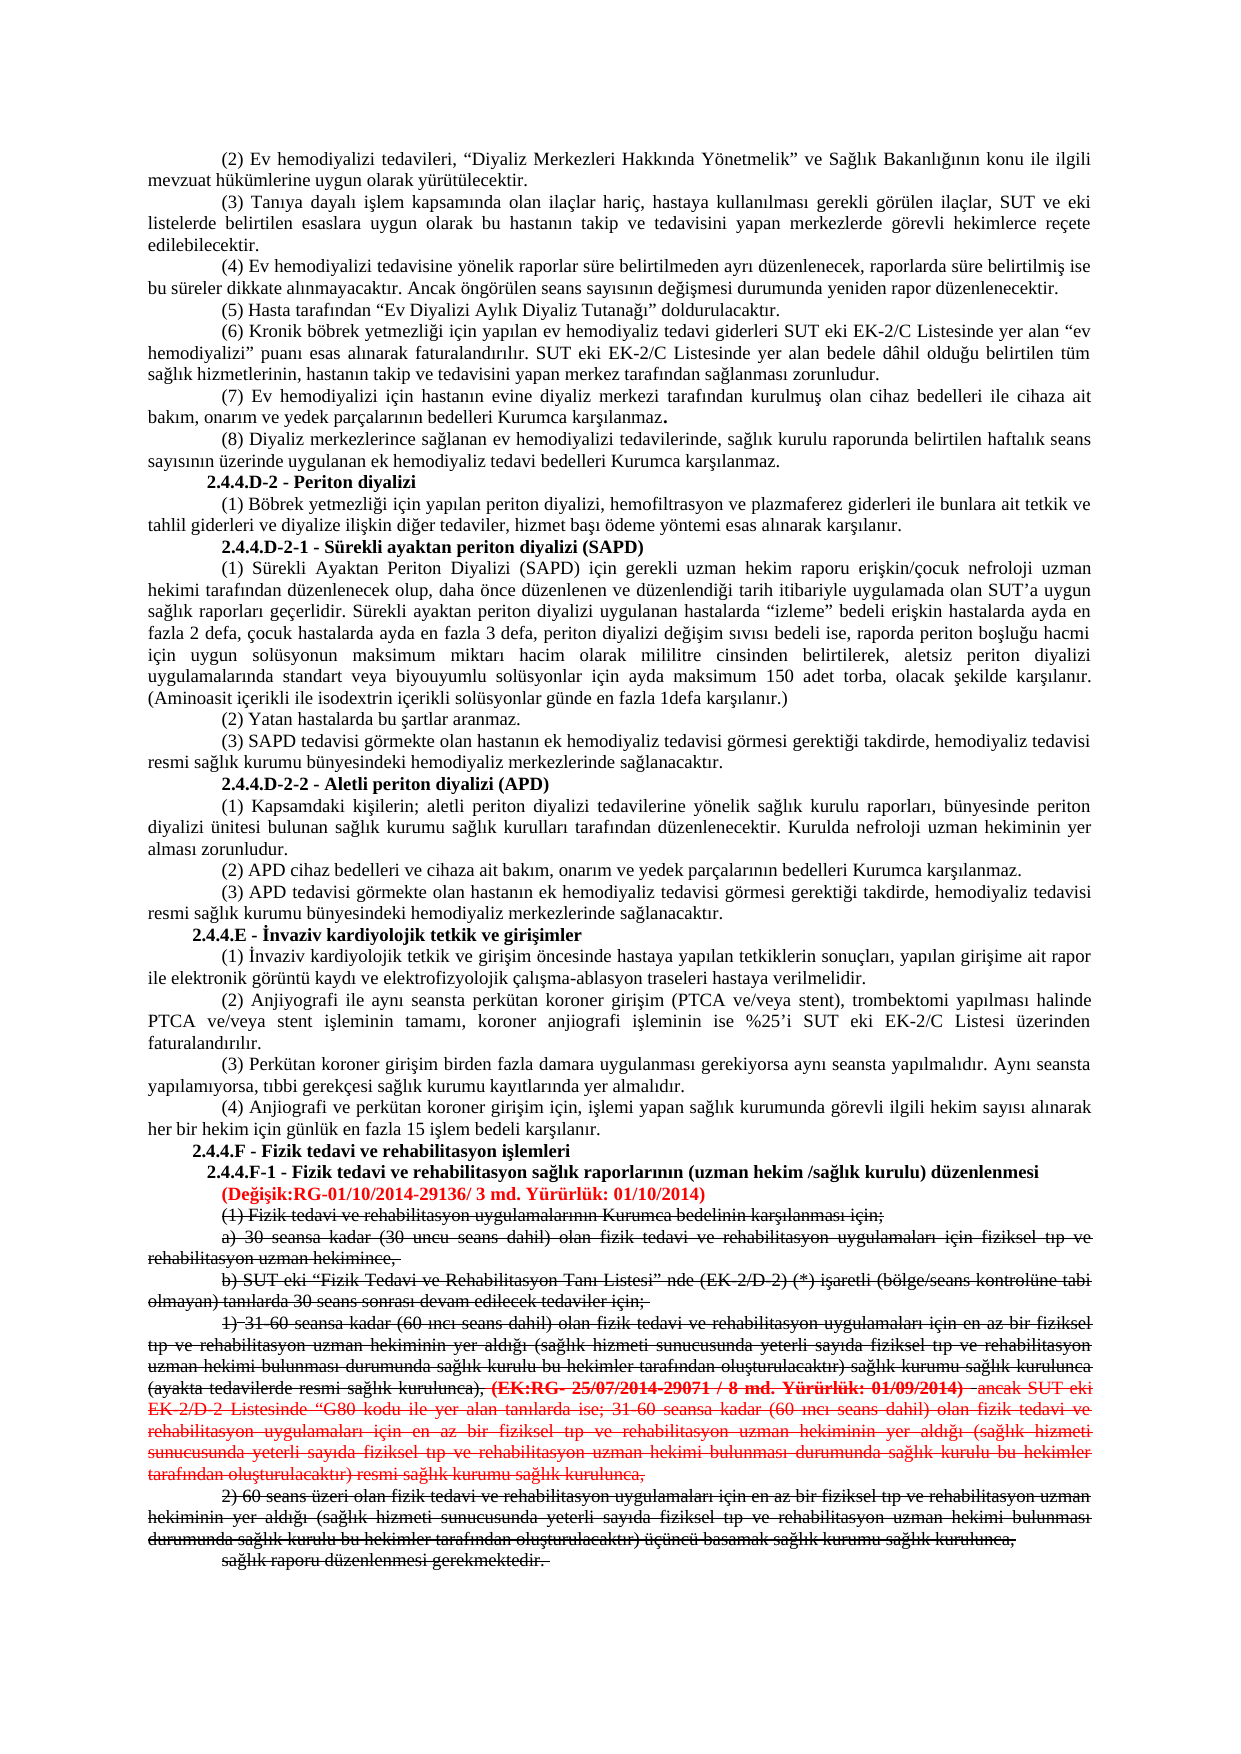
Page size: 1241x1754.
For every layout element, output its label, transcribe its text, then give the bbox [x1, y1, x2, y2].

subtitle 2.4.4.F-1 - Fizik tedavi ve rehabilitasyon sağlık raporlarının (uzman hekim /sağlık kurulu) düzenlenmesi [148, 1161, 1093, 1183]
text (5) Hasta tarafından “Ev Diyalizi Aylık Diyaliz Tutanağı” doldurulacaktır. [148, 298, 1093, 320]
text (6) Kronik böbrek yetmezliği için yapılan ev hemodiyaliz tedavi giderleri SUT eki EK-2/C Listesinde yer alan “ev hemodiyalizi” puanı esas alınarak faturalandırılır. SUT eki EK-2/C Listesinde yer alan bedele dâhil olduğu belirtilen tüm sağlık hizmetlerinin, hastanın takip ve tedavisini yapan merkez tarafından sağlanması zorunludur. [148, 320, 1093, 385]
subtitle 2.4.4.F - Fizik tedavi ve rehabilitasyon işlemleri [148, 1139, 1093, 1161]
subtitle 2.4.4.D-2 - Periton diyalizi [148, 471, 1093, 493]
text (4) Anjiografi ve perkütan koroner girişim için, işlemi yapan sağlık kurumunda görevli ilgili hekim sayısı alınarak her bir hekim için günlük en fazla 15 işlem bedeli karşılanır. [148, 1096, 1093, 1139]
subtitle 2.4.4.E - İnvaziv kardiyolojik tetkik ve girişimler [148, 924, 1093, 945]
text (1) Böbrek yetmezliği için yapılan periton diyalizi, hemofiltrasyon ve plazmaferez giderleri ile bunlara ait tetkik ve tahlil giderleri ve diyalize ilişkin diğer tedaviler, hizmet başı ödeme yöntemi esas alınarak karşılanır. [148, 493, 1093, 536]
text (4) Ev hemodiyalizi tedavisine yönelik raporlar süre belirtilmeden ayrı düzenlenecek, raporlarda süre belirtilmiş ise bu süreler dikkate alınmayacaktır. Ancak öngörülen seans sayısının değişmesi durumunda yeniden rapor düzenlenecektir. [148, 255, 1093, 298]
text (1) Kapsamdaki kişilerin; aletli periton diyalizi tedavilerine yönelik sağlık kurulu raporları, bünyesinde periton diyalizi ünitesi bulunan sağlık kurumu sağlık kurulları tarafından düzenlenecektir. Kurulda nefroloji uzman hekiminin yer alması zorunludur. [148, 794, 1093, 859]
text (3) SAPD tedavisi görmekte olan hastanın ek hemodiyaliz tedavisi görmesi gerektiği takdirde, hemodiyaliz tedavisi resmi sağlık kurumu bünyesindeki hemodiyaliz merkezlerinde sağlanacaktır. [148, 730, 1093, 773]
text (2) Ev hemodiyalizi tedavileri, “Diyaliz Merkezleri Hakkında Yönetmelik” ve Sağlık Bakanlığının konu ile ilgili mevzuat hükümlerine uygun olarak yürütülecektir. [148, 148, 1093, 191]
text (7) Ev hemodiyalizi için hastanın evine diyaliz merkezi tarafından kurulmuş olan cihaz bedelleri ile cihaza ait bakım, onarım ve yedek parçalarının bedelleri Kurumca karşılanmaz. [148, 385, 1093, 428]
subtitle 2.4.4.D-2-2 - Aletli periton diyalizi (APD) [148, 773, 1093, 794]
text (3) Perkütan koroner girişim birden fazla damara uygulanması gerekiyorsa aynı seansta yapılmalıdır. Aynı seansta yapılamıyorsa, tıbbi gerekçesi sağlık kurumu kayıtlarında yer almalıdır. [148, 1053, 1093, 1096]
text (1) Sürekli Ayaktan Periton Diyalizi (SAPD) için gerekli uzman hekim raporu erişkin/çocuk nefroloji uzman hekimi tarafından düzenlenecek olup, daha önce düzenlenen ve düzenlendiği tarih itibariyle uygulamada olan SUT’a uygun sağlık raporları geçerlidir. Sürekli ayaktan periton diyalizi uygulanan hastalarda “izleme” bedeli erişkin hastalarda ayda en fazla 2 defa, çocuk hastalarda ayda en fazla 3 defa, periton diyalizi değişim sıvısı bedeli ise, raporda periton boşluğu hacmi için uygun solüsyonun maksimum miktarı hacim olarak mililitre cinsinden belirtilerek, aletsiz periton diyalizi uygulamalarında standart veya biyouyumlu solüsyonlar için ayda maksimum 150 adet torba, olacak şekilde karşılanır. (Aminoasit içerikli ile isodextrin içerikli solüsyonlar günde en fazla 1defa karşılanır.) [148, 557, 1093, 708]
text (2) Yatan hastalarda bu şartlar aranmaz. [148, 708, 1093, 730]
text (2) Anjiyografi ile aynı seansta perkütan koroner girişim (PTCA ve/veya stent), trombektomi yapılması halinde PTCA ve/veya stent işleminin tamamı, koroner anjiografi işleminin ise %25’i SUT eki EK-2/C Listesi üzerinden faturalandırılır. [148, 988, 1093, 1053]
text (8) Diyaliz merkezlerince sağlanan ev hemodiyalizi tedavilerinde, sağlık kurulu raporunda belirtilen haftalık seans sayısının üzerinde uygulanan ek hemodiyaliz tedavi bedelleri Kurumca karşılanmaz. [148, 428, 1093, 471]
text (Değişik:RG-01/10/2014-29136/ 3 md. Yürürlük: 01/10/2014) [148, 1183, 1093, 1204]
text (1) İnvaziv kardiyolojik tetkik ve girişim öncesinde hastaya yapılan tetkiklerin sonuçları, yapılan girişime ait rapor ile elektronik görüntü kaydı ve elektrofizyolojik çalışma-ablasyon traseleri hastaya verilmelidir. [148, 945, 1093, 988]
text a) 30 seansa kadar (30 uncu seans dahil) olan fizik tedavi ve rehabilitasyon uygulamaları için fiziksel tıp ve rehabilitasyon uzman hekimince, [148, 1226, 1093, 1269]
text (3) APD tedavisi görmekte olan hastanın ek hemodiyaliz tedavisi görmesi gerektiği takdirde, hemodiyaliz tedavisi resmi sağlık kurumu bünyesindeki hemodiyaliz merkezlerinde sağlanacaktır. [148, 881, 1093, 924]
text (1) Fizik tedavi ve rehabilitasyon uygulamalarının Kurumca bedelinin karşılanması için; [148, 1204, 1093, 1226]
subtitle 2.4.4.D-2-1 - Sürekli ayaktan periton diyalizi (SAPD) [221, 536, 1093, 557]
text (3) Tanıya dayalı işlem kapsamında olan ilaçlar hariç, hastaya kullanılması gerekli görülen ilaçlar, SUT ve eki listelerde belirtilen esaslara uygun olarak bu hastanın takip ve tedavisini yapan merkezlerde görevli hekimlerce reçete edilebilecektir. [148, 191, 1093, 255]
text sağlık raporu düzenlenmesi gerekmektedir. [148, 1549, 1093, 1571]
text (2) APD cihaz bedelleri ve cihaza ait bakım, onarım ve yedek parçalarının bedelleri Kurumca karşılanmaz. [148, 859, 1093, 881]
text b) SUT eki “Fizik Tedavi ve Rehabilitasyon Tanı Listesi” nde (EK-2/D-2) (*) işaretli (bölge/seans kontrolüne tabi olmayan) tanılarda 30 seans sonrası devam edilecek tedaviler için; [148, 1269, 1093, 1312]
